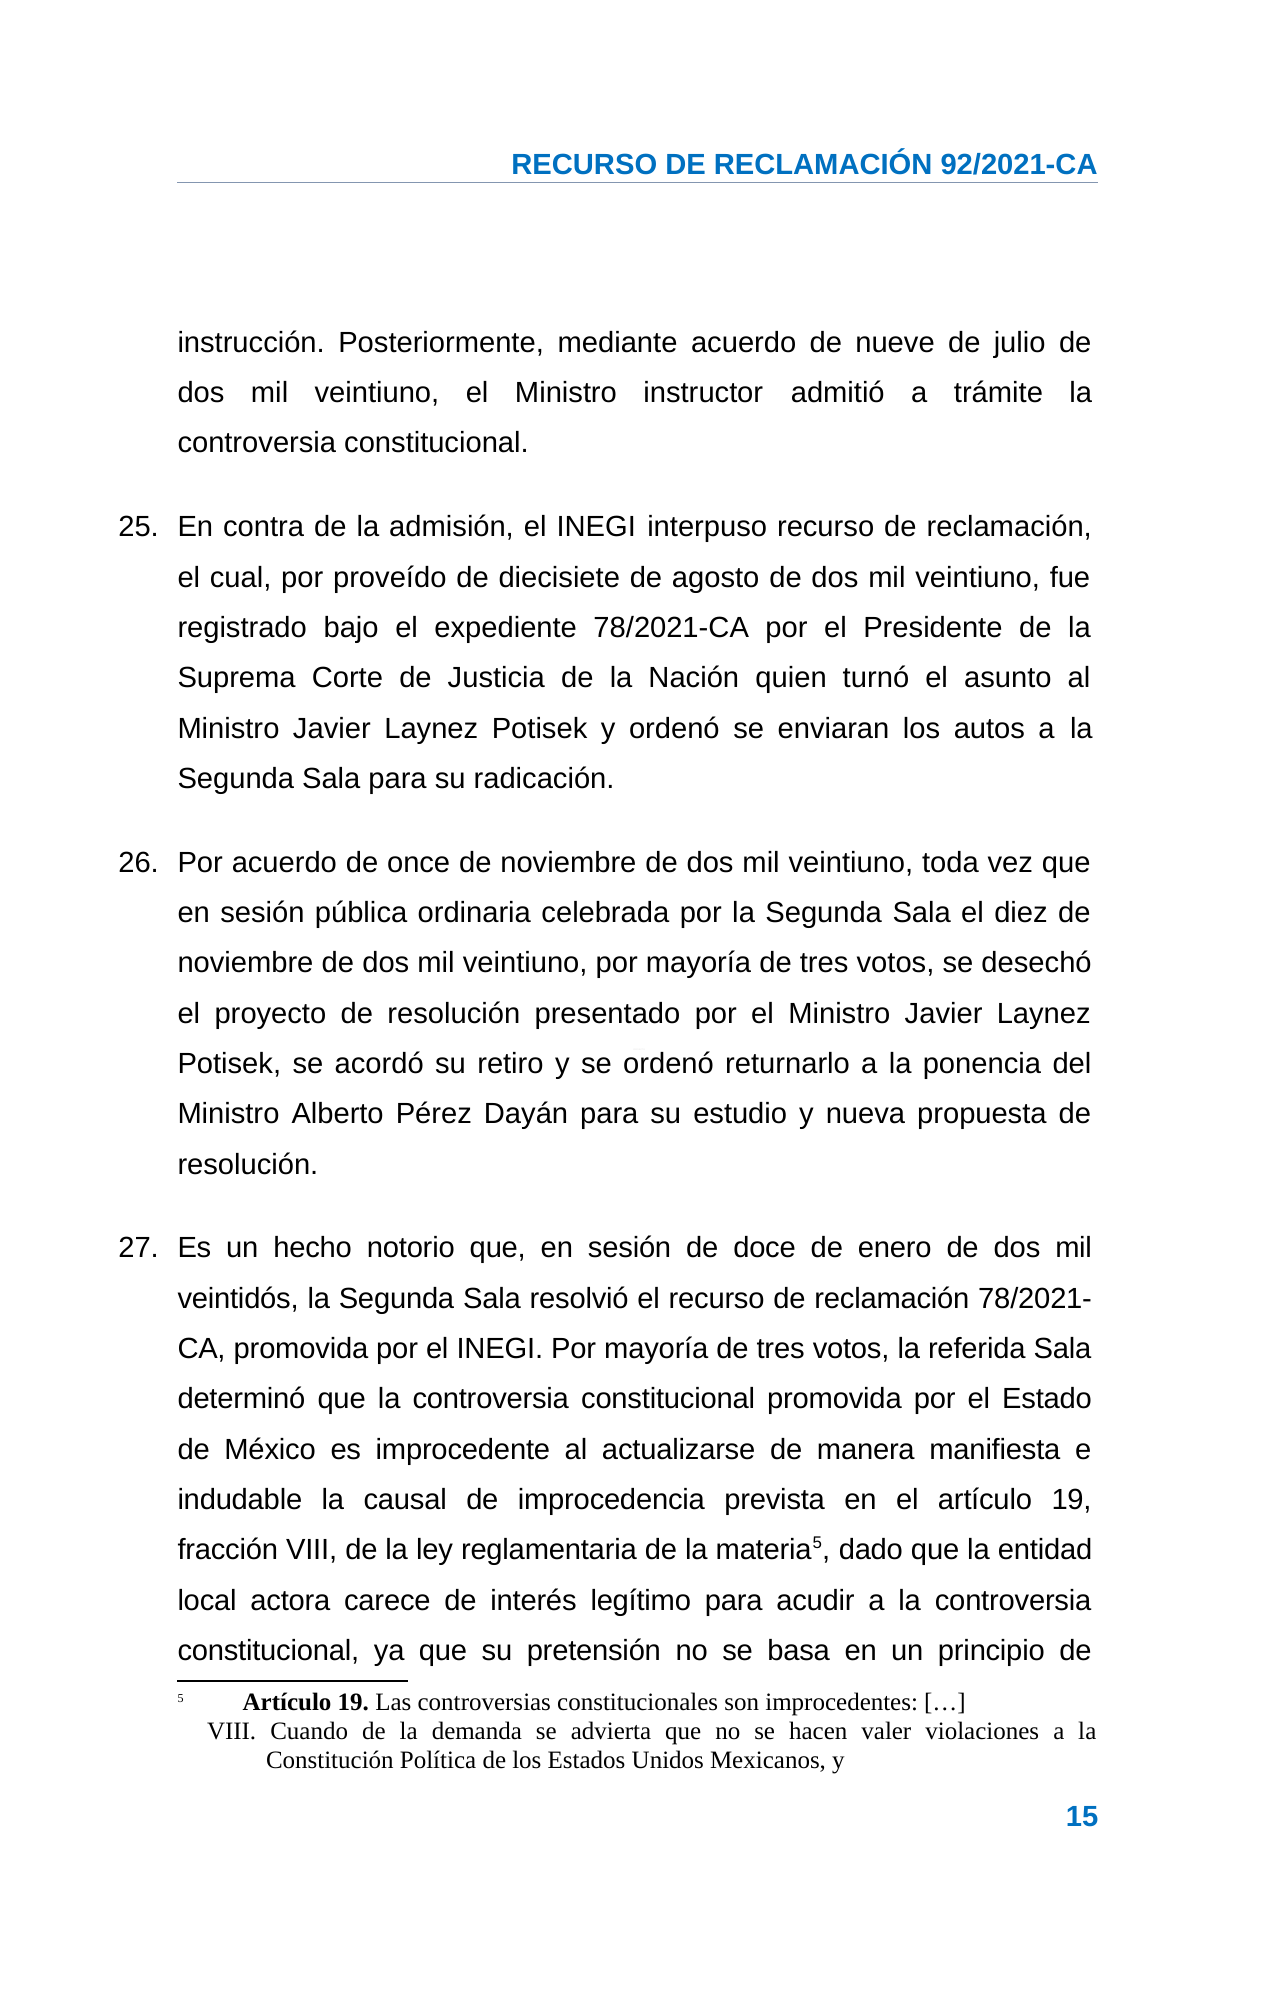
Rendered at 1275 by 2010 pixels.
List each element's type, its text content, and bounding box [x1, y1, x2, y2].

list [118, 325, 1092, 459]
list Por acuerdo de once de noviembre de dos mil veintiuno, toda vez que en sesión pública ordinaria celebrada por la Segunda Sala el diez de noviembre de dos mil veintiuno, por mayoría de tres votos, se desechó el proyecto de resolución presentado por el Ministro Javier Laynez Potisek, se acordó su retiro y se ordenó returnarlo a la ponencia del Ministro Alberto Pérez Dayán para su estudio y nueva propuesta de resolución. [118, 845, 1092, 1180]
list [118, 1231, 1092, 1667]
list En contra de la admisión, el INEGI interpuso recurso de reclamación, el cual, por proveído de diecisiete de agosto de dos mil veintiuno, fue registrado bajo el expediente 78/2021-CA por el Presidente de la Suprema Corte de Justicia de la Nación quien turnó el asunto al Ministro Javier Laynez Potisek y ordenó se enviaran los autos a la Segunda Sala para su radicación. [118, 509, 1092, 794]
